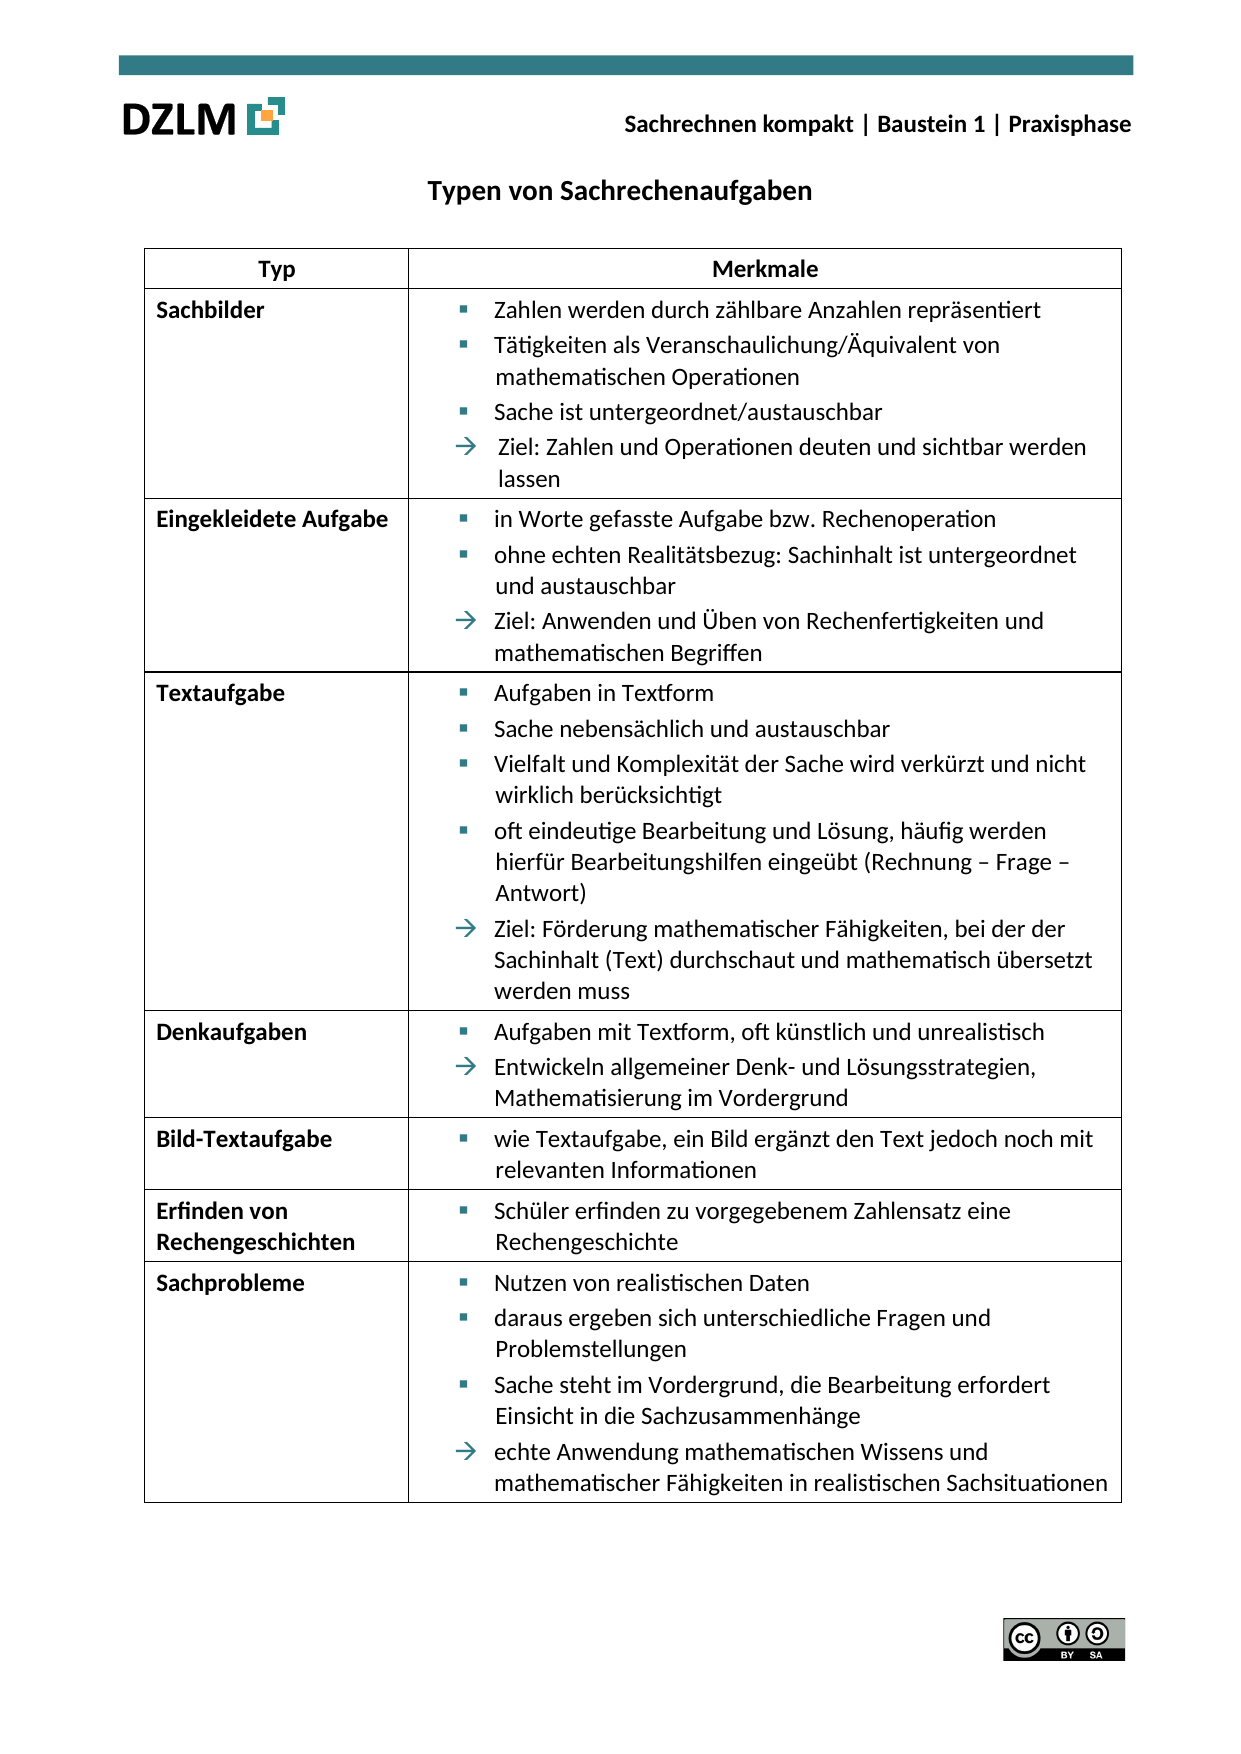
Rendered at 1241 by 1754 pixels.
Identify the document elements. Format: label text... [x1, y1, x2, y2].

table_cell Denkaufgaben [145, 1011, 408, 1117]
table_header Typ [145, 249, 408, 288]
table_cell Schüler erfinden zu vorgegebenem Zahlensatz eine Rechengeschichte [409, 1190, 1121, 1261]
table_header Merkmale [409, 249, 1121, 288]
table_cell Textaufgabe [145, 673, 408, 1010]
text Typen von Sachrechenaufgaben [118, 172, 1122, 208]
table_cell in Worte gefasste Aufgabe bzw. Rechenoperation ohne echten Realitätsbezug: Sachinhalt ist untergeordnet und austauschbar Ziel: Anwenden und Üben von Rechenfertigkeiten und mathematischen Begriffen [409, 499, 1121, 671]
picture [1003, 1618, 1126, 1661]
table_cell Sachprobleme [145, 1262, 408, 1502]
table_cell Nutzen von realistischen Daten daraus ergeben sich unterschiedliche Fragen und Problemstellungen Sache steht im Vordergrund, die Bearbeitung erfordert Einsicht in die Sachzusammenhänge echte Anwendung mathematischen Wissens und mathematischer Fähigkeiten in realistischen Sachsituationen [409, 1262, 1121, 1502]
table_cell Aufgaben in Textform Sache nebensächlich und austauschbar Vielfalt und Komplexität der Sache wird verkürzt und nicht wirklich berücksichtigt oft eindeutige Bearbeitung und Lösung, häufig werden hierfür Bearbeitungshilfen eingeübt (Rechnung – Frage – Antwort) Ziel: Förderung mathematischer Fähigkeiten, bei der der Sachinhalt (Text) durchschaut und mathematisch übersetzt werden muss [409, 673, 1121, 1010]
table_cell Sachbilder [145, 289, 408, 497]
table_cell wie Textaufgabe, ein Bild ergänzt den Text jedoch noch mit relevanten Informationen [409, 1118, 1121, 1189]
table_cell Zahlen werden durch zählbare Anzahlen repräsentiert Tätigkeiten als Veranschaulichung/Äquivalent von mathematischen Operationen Sache ist untergeordnet/austauschbar Ziel: Zahlen und Operationen deuten und sichtbar werden lassen [409, 289, 1121, 497]
table_cell Aufgaben mit Textform, oft künstlich und unrealistisch Entwickeln allgemeiner Denk- und Lösungsstrategien, Mathematisierung im Vordergrund [409, 1011, 1121, 1117]
table_cell Bild-Textaufgabe [145, 1118, 408, 1189]
table_cell Erfinden von Rechengeschichten [145, 1190, 408, 1261]
table_cell Eingekleidete Aufgabe [145, 499, 408, 671]
